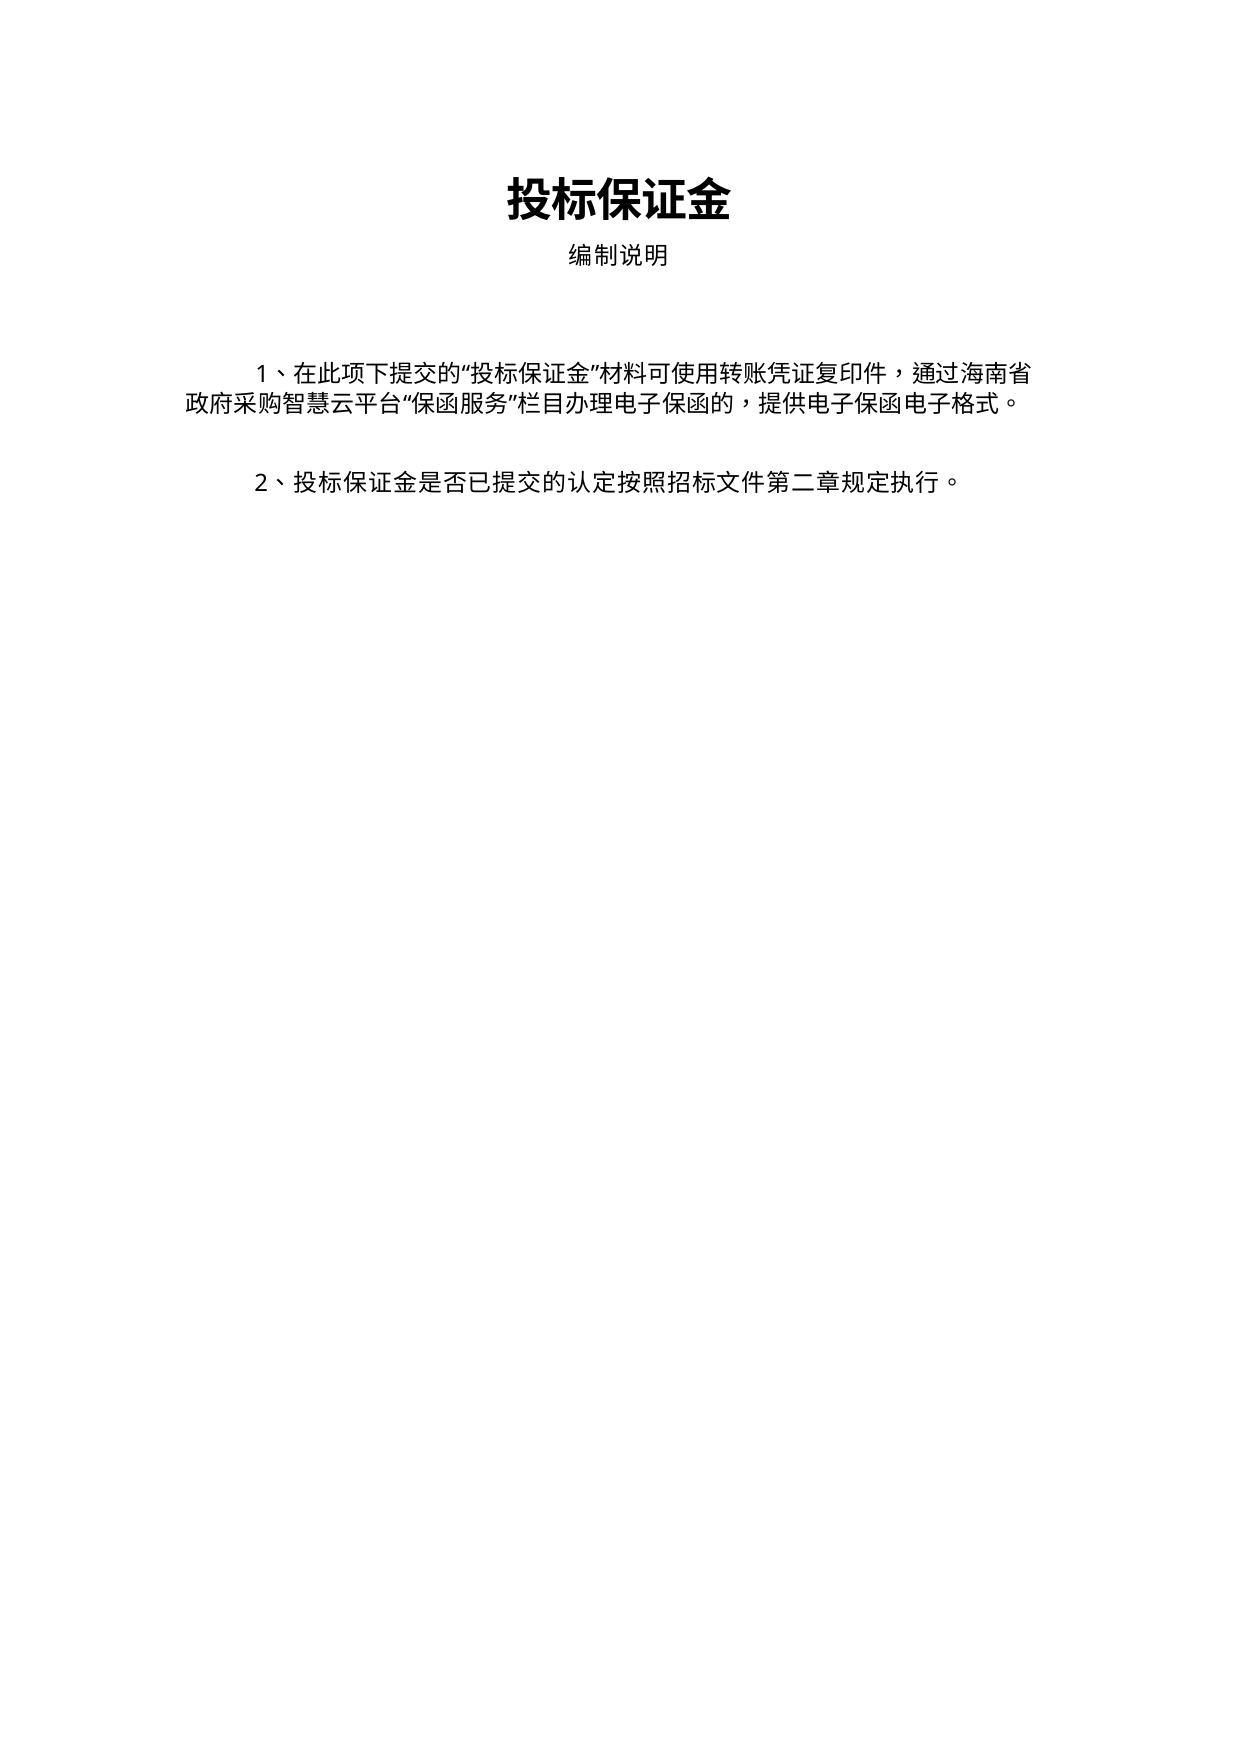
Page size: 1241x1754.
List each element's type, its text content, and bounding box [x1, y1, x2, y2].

text 2、投标保证金是否已提交的认定按照招标文件第二章规定执行。 [254, 468, 1054, 497]
text 投标保证金 [506, 171, 1054, 228]
text 编制说明 [569, 240, 1054, 270]
text 1、在此项下提交的“投标保证金”材料可使用转账凭证复印件，通过海南省政府采购智慧云平台“保函服务”栏目办理电子保函的，提供电子保函电子格式。 [185, 357, 1038, 419]
